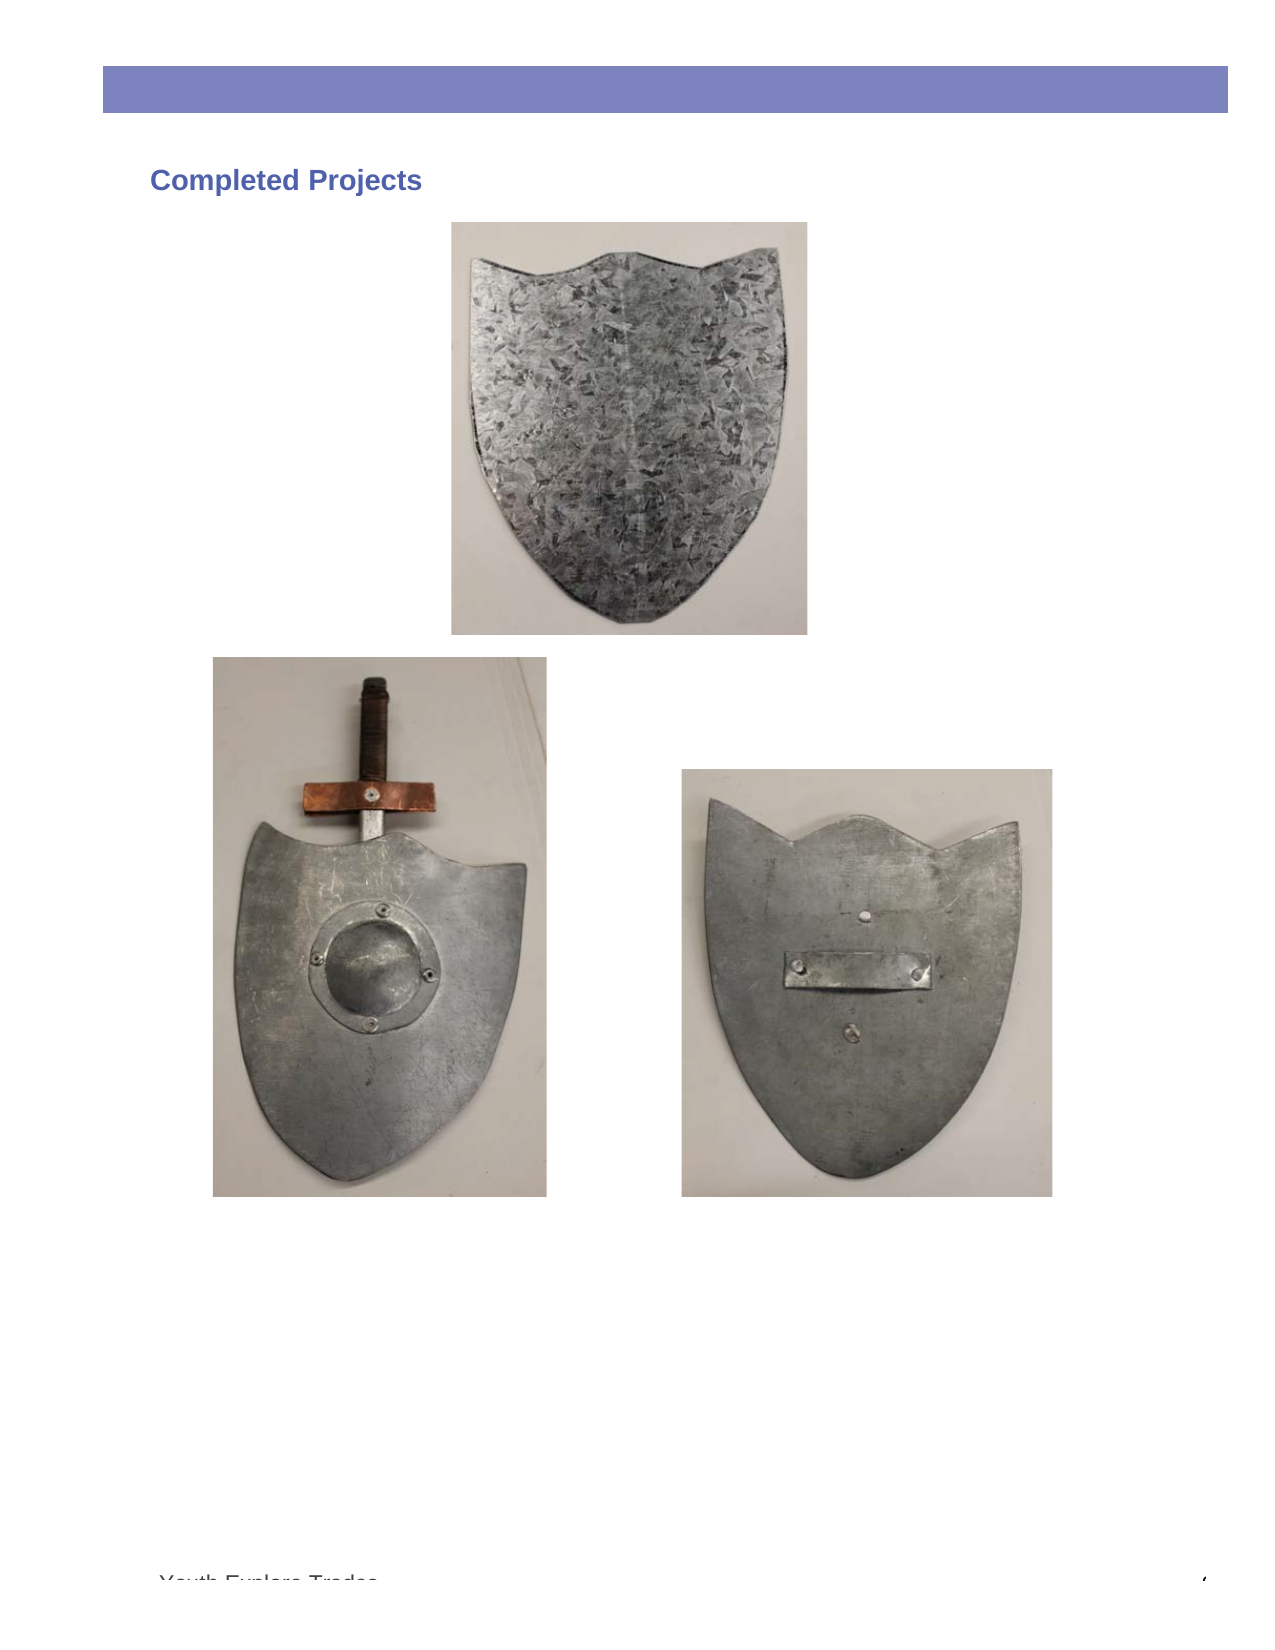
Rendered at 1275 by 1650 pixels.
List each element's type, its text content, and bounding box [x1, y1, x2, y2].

picture [451, 222, 808, 635]
picture [212, 657, 547, 1197]
picture [681, 769, 1053, 1197]
subtitle Completed Projects [150, 162, 1239, 196]
